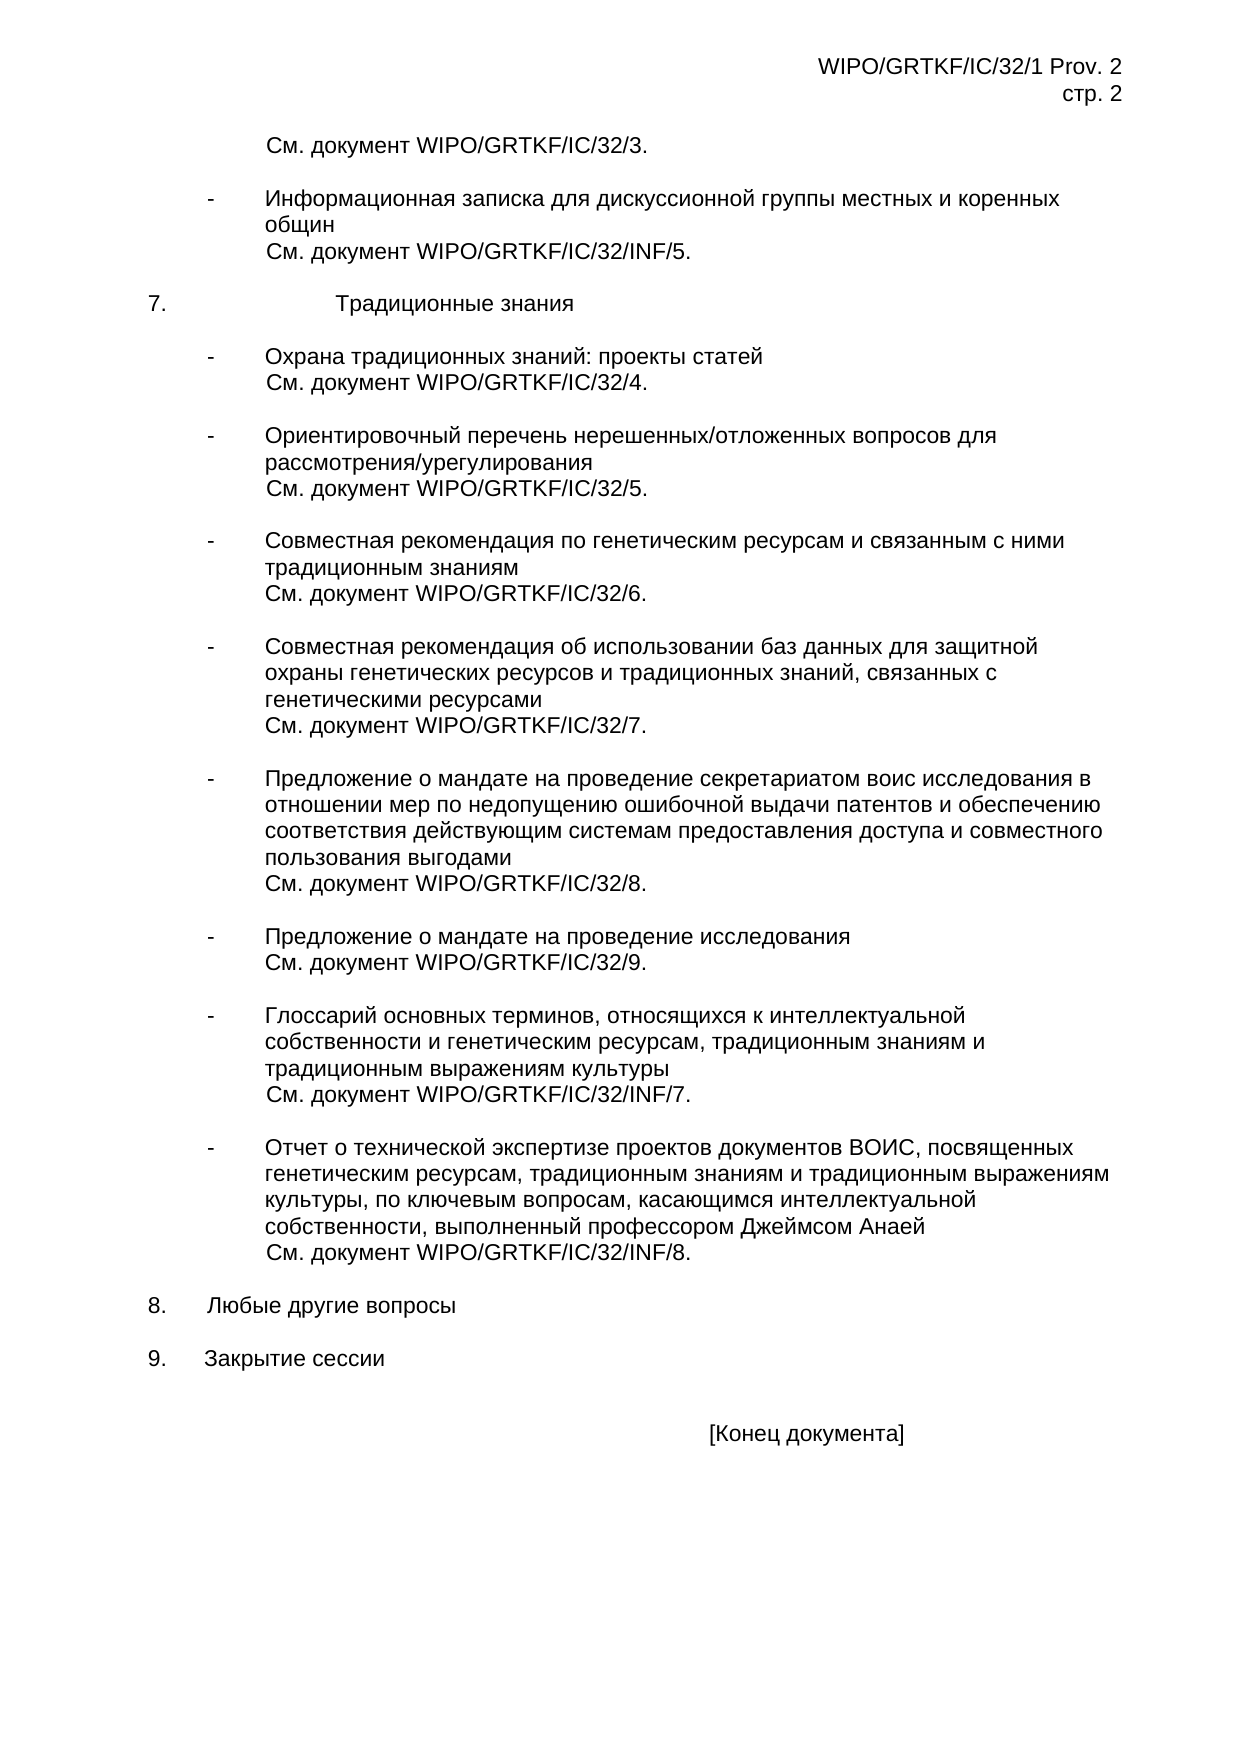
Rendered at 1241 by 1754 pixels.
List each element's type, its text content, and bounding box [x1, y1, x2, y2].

text [Конец документа] [709, 1419, 1122, 1446]
list Отчет о технической экспертизе проектов документов ВОИС, посвященных генетическим ресурсам, традиционным знаниям и традиционным выражениям культуры, по ключевым вопросам, касающимся интеллектуальной собственности, выполненный профессором Джеймсом Анаей [207, 1134, 1122, 1239]
text См. документ WIPO/GRTKF/IC/32/INF/7. [266, 1081, 1122, 1107]
list Информационная записка для дискуссионной группы местных и коренных общин [207, 185, 1122, 238]
list Предложение о мандате на проведение исследования [207, 923, 1122, 949]
text См. документ WIPO/GRTKF/IC/32/9. [264, 949, 1122, 976]
text См. документ WIPO/GRTKF/IC/32/4. [266, 369, 1122, 396]
text См. документ WIPO/GRTKF/IC/32/INF/8. [266, 1239, 1122, 1265]
list Совместная рекомендация об использовании баз данных для защитной охраны генетических ресурсов и традиционных знаний, связанных с генетическими ресурсами [207, 633, 1122, 712]
list Глоссарий основных терминов, относящихся к интеллектуальной собственности и генетическим ресурсам, традиционным знаниям и традиционным выражениям культуры [207, 1002, 1122, 1081]
list Охрана традиционных знаний: проекты статей [207, 343, 1122, 369]
list Ориентировочный перечень нерешенных/отложенных вопросов для рассмотрения/урегулирования [207, 422, 1122, 475]
text См. документ WIPO/GRTKF/IC/32/7. [264, 712, 1122, 738]
text См. документ WIPO/GRTKF/IC/32/3. [266, 132, 1122, 158]
list Закрытие сессии [148, 1344, 1122, 1371]
list Предложение о мандате на проведение секретариатом воис исследования в отношении мер по недопущению ошибочной выдачи патентов и обеспечению соответствия действующим системам предоставления доступа и совместного пользования выгодами [207, 765, 1122, 870]
list Совместная рекомендация по генетическим ресурсам и связанным с ними традиционным знаниям [207, 527, 1122, 580]
list Традиционные знания [148, 290, 1122, 317]
list Любые другие вопросы [148, 1292, 1122, 1318]
text См. документ WIPO/GRTKF/IC/32/6. [264, 580, 1122, 607]
text См. документ WIPO/GRTKF/IC/32/INF/5. [266, 238, 1122, 264]
text См. документ WIPO/GRTKF/IC/32/5. [266, 475, 1122, 501]
text См. документ WIPO/GRTKF/IC/32/8. [264, 870, 1122, 896]
